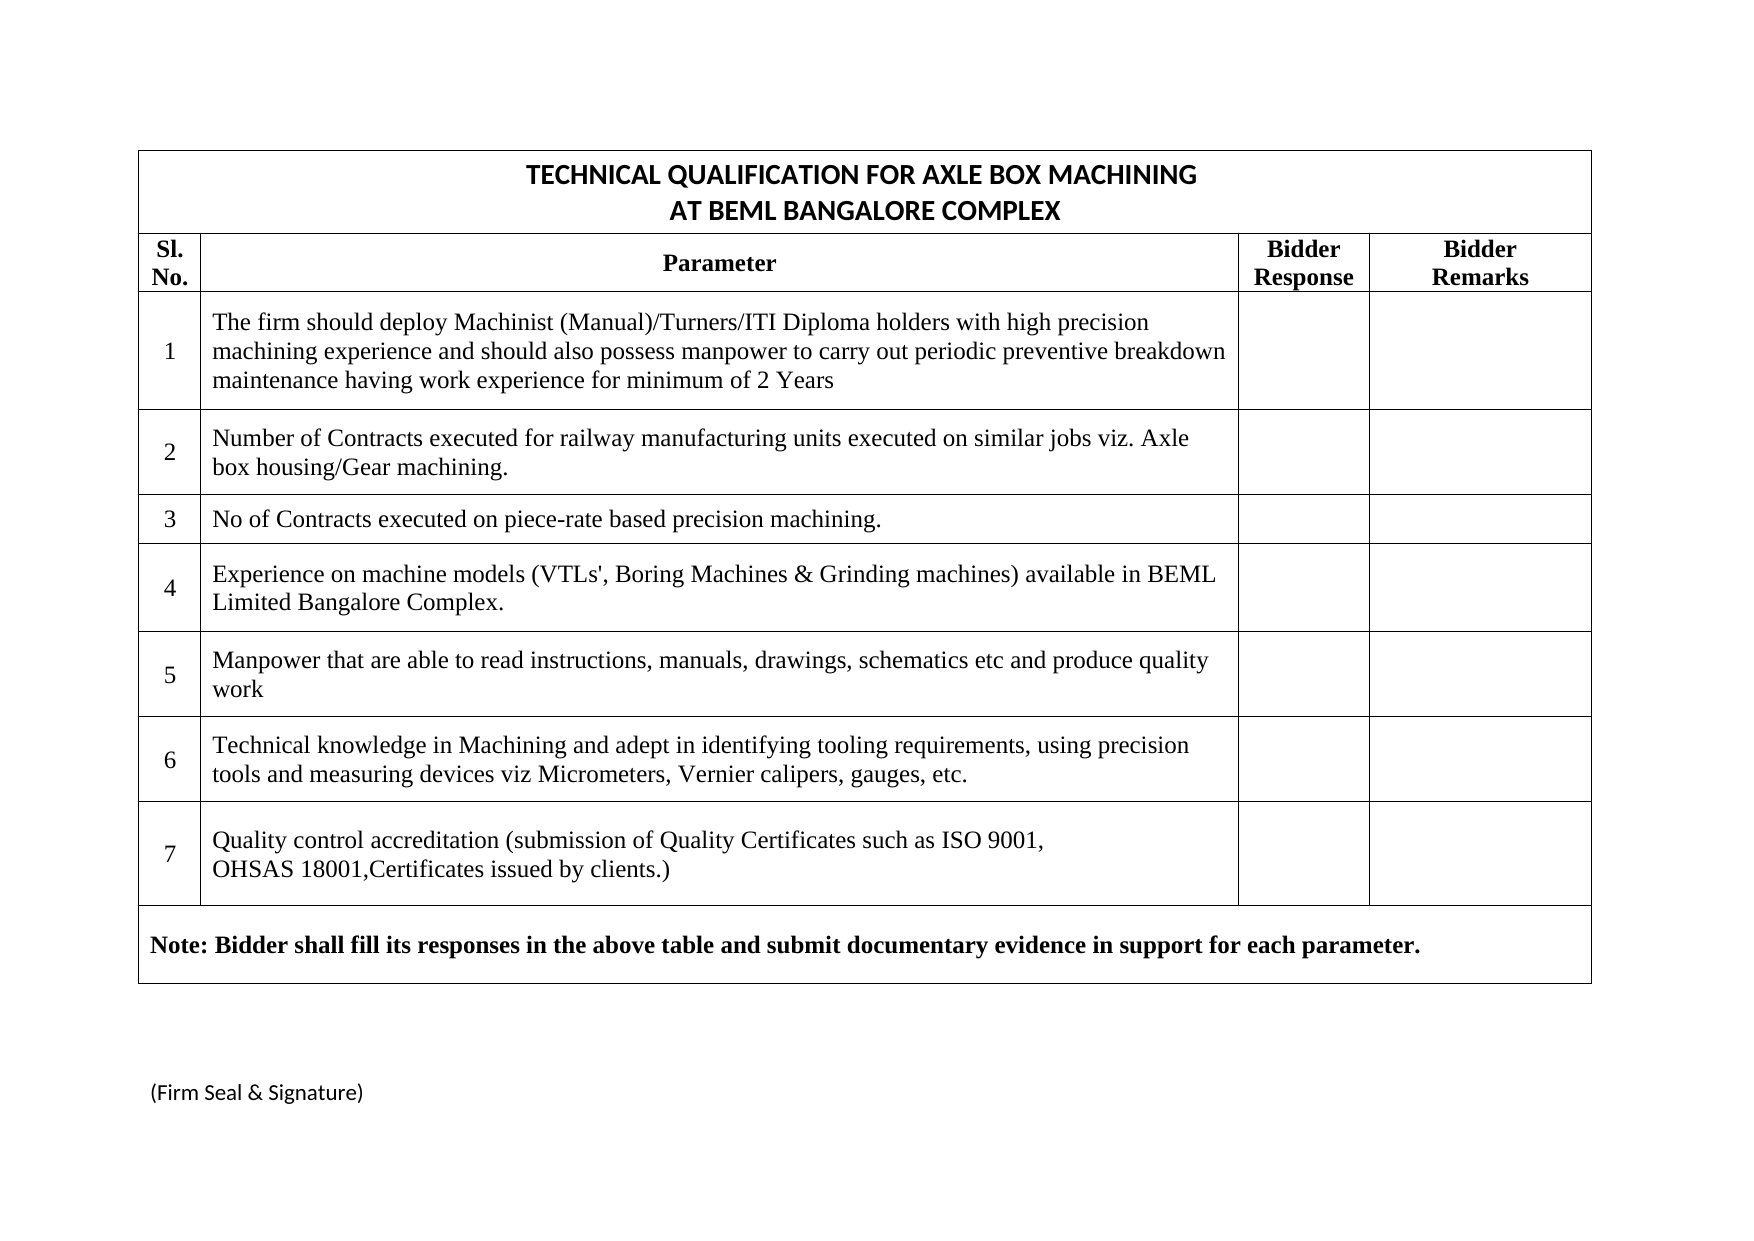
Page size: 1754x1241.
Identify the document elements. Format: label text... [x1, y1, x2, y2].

table_cell Number of Contracts executed for railway manufacturing units executed on similar jobs viz. Axle box housing/Gear machining. [201, 410, 1238, 493]
table_cell [1239, 292, 1369, 408]
table_cell 4 [139, 544, 200, 631]
table_cell Quality control accreditation (submission of Quality Certificates such as ISO 9001, OHSAS 18001,Certificates issued by clients.) [201, 802, 1238, 905]
table_cell [1239, 802, 1369, 905]
table_cell [1370, 717, 1591, 801]
table_cell [1370, 802, 1591, 905]
table_cell [1370, 292, 1591, 408]
table_cell Note: Bidder shall fill its responses in the above table and submit documentary evidence in support for each parameter. [139, 906, 1591, 983]
table_cell [1370, 544, 1591, 631]
table_cell Bidder Response [1239, 234, 1369, 291]
table_cell [1239, 632, 1369, 716]
table_cell [1239, 544, 1369, 631]
table_cell 6 [139, 717, 200, 801]
table_cell The firm should deploy Machinist (Manual)/Turners/ITI Diploma holders with high precision machining experience and should also possess manpower to carry out periodic preventive breakdown maintenance having work experience for minimum of 2 Years [201, 292, 1238, 408]
table_cell 5 [139, 632, 200, 716]
table_cell Manpower that are able to read instructions, manuals, drawings, schematics etc and produce quality work [201, 632, 1238, 716]
table_cell Sl. No. [139, 234, 200, 291]
table_cell Parameter [201, 234, 1238, 291]
table_cell [1370, 632, 1591, 716]
table_cell 2 [139, 410, 200, 493]
text (Firm Seal & Signature) [150, 1078, 1604, 1106]
table_cell [1370, 495, 1591, 543]
table_cell No of Contracts executed on piece-rate based precision machining. [201, 495, 1238, 543]
table_cell 3 [139, 495, 200, 543]
table_cell [1239, 495, 1369, 543]
table_cell 7 [139, 802, 200, 905]
table_cell [1239, 717, 1369, 801]
table_cell Bidder Remarks [1370, 234, 1591, 291]
table_cell Technical knowledge in Machining and adept in identifying tooling requirements, using precision tools and measuring devices viz Micrometers, Vernier calipers, gauges, etc. [201, 717, 1238, 801]
table_cell [1239, 410, 1369, 493]
table_cell 1 [139, 292, 200, 408]
table_header TECHNICAL QUALIFICATION FOR AXLE BOX MACHINING AT BEML BANGALORE COMPLEX [139, 151, 1591, 233]
table_cell [1370, 410, 1591, 493]
table_cell Experience on machine models (VTLs', Boring Machines & Grinding machines) available in BEML Limited Bangalore Complex. [201, 544, 1238, 631]
